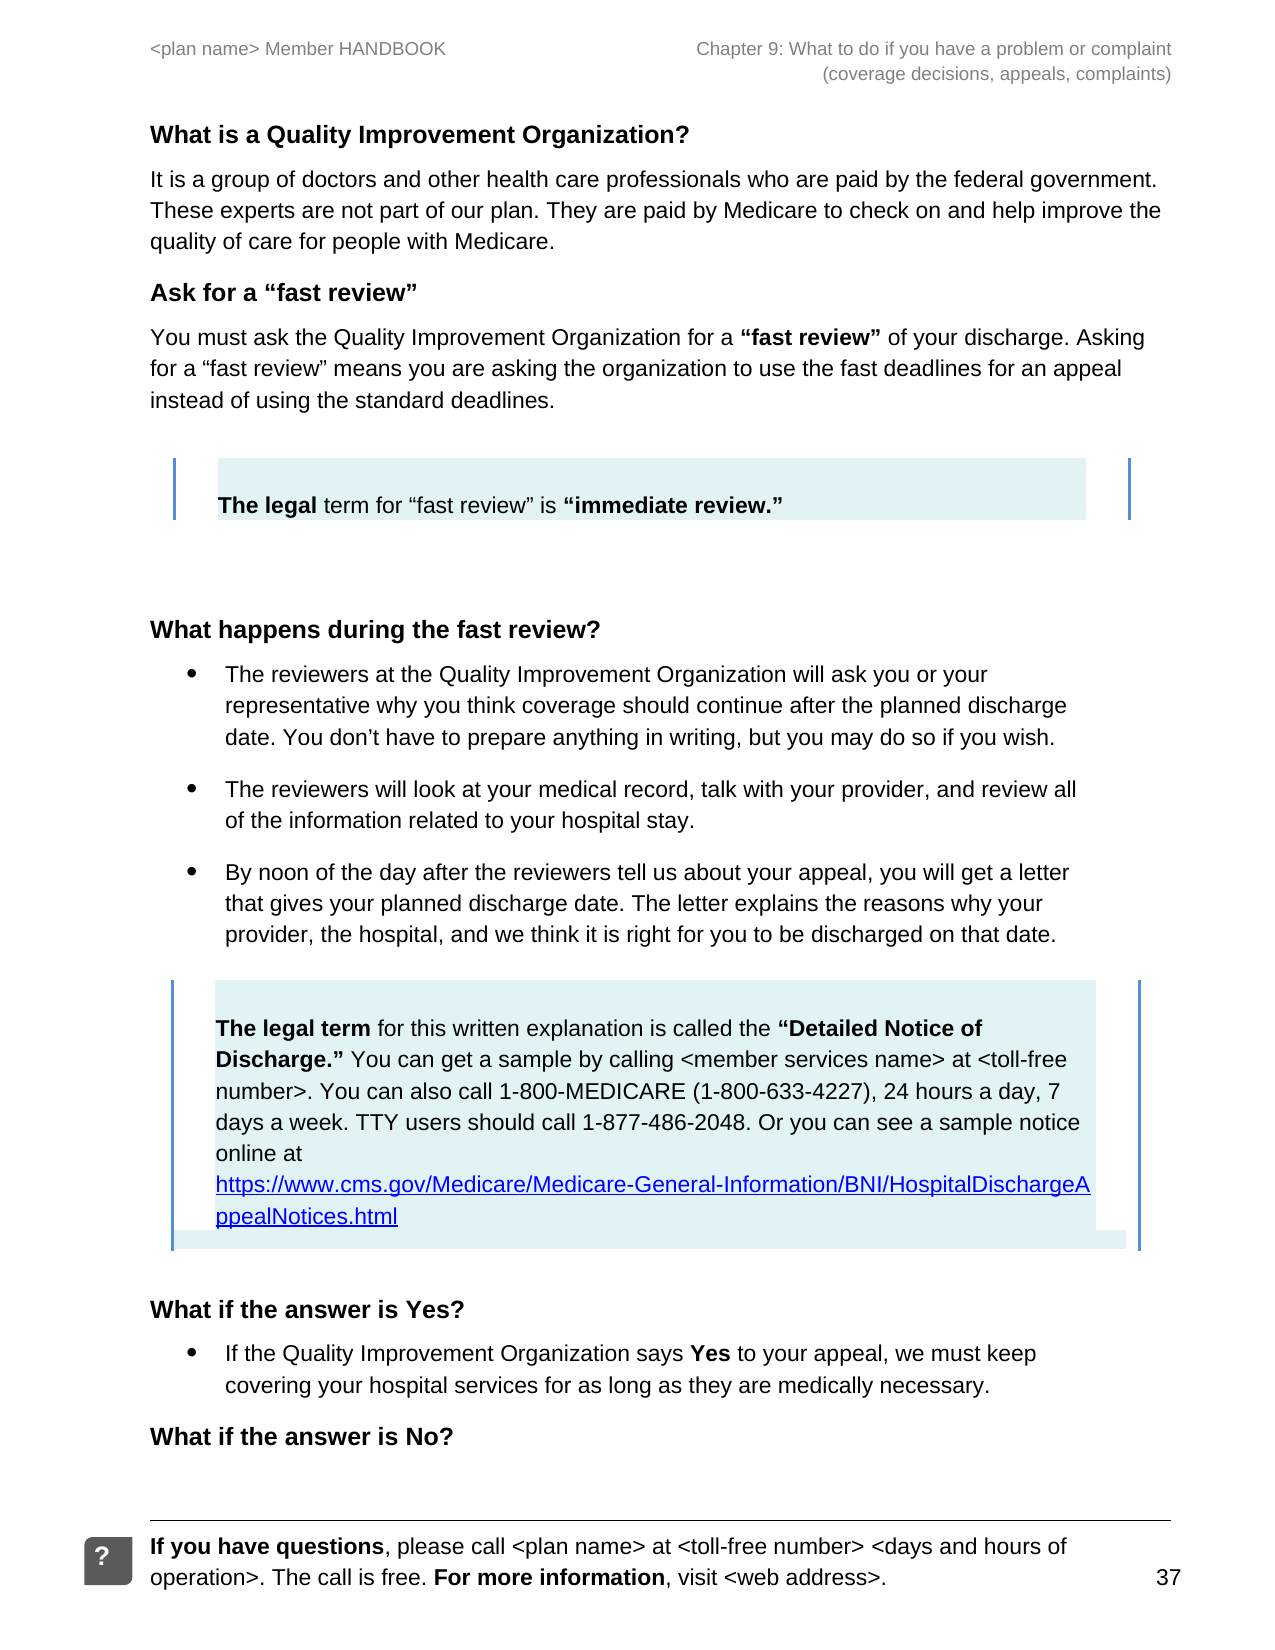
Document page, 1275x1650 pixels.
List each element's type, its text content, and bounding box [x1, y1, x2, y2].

text It is a group of doctors and other health care professionals who are paid by the federal government. These experts are not part of our plan. They are paid by Medicare to check on and help improve the quality of care for people with Medicare. [150, 162, 1171, 256]
subtitle What if the answer is Yes? [150, 970, 1096, 1324]
subtitle What if the answer is No? [150, 1420, 1096, 1451]
list The reviewers will look at your medical record, talk with your provider, and review all of the information related to your hospital stay. [187, 772, 1096, 834]
list If the Quality Improvement Organization says Yes to your appeal, we must keep covering your hospital services for as long as they are medically necessary. [187, 1337, 1096, 1399]
list The reviewers at the Quality Improvement Organization will ask you or your representative why you think coverage should continue after the planned discharge date. You don’t have to prepare anything in writing, but you may do so if you wish. [187, 657, 1096, 751]
subtitle Ask for a “fast review” [150, 277, 1096, 308]
text You must ask the Quality Improvement Organization for a “fast review” of your discharge. Asking for a “fast review” means you are asking the organization to use the fast deadlines for an appeal instead of using the standard deadlines. [150, 321, 1171, 414]
subtitle What happens during the fast review? [150, 435, 1096, 645]
subtitle What is a Quality Improvement Organization? [150, 118, 1096, 150]
list By noon of the day after the reviewers tell us about your appeal, you will get a letter that gives your planned discharge date. The letter explains the reasons why your provider, the hospital, and we think it is right for you to be discharged on that date. [187, 855, 1096, 949]
